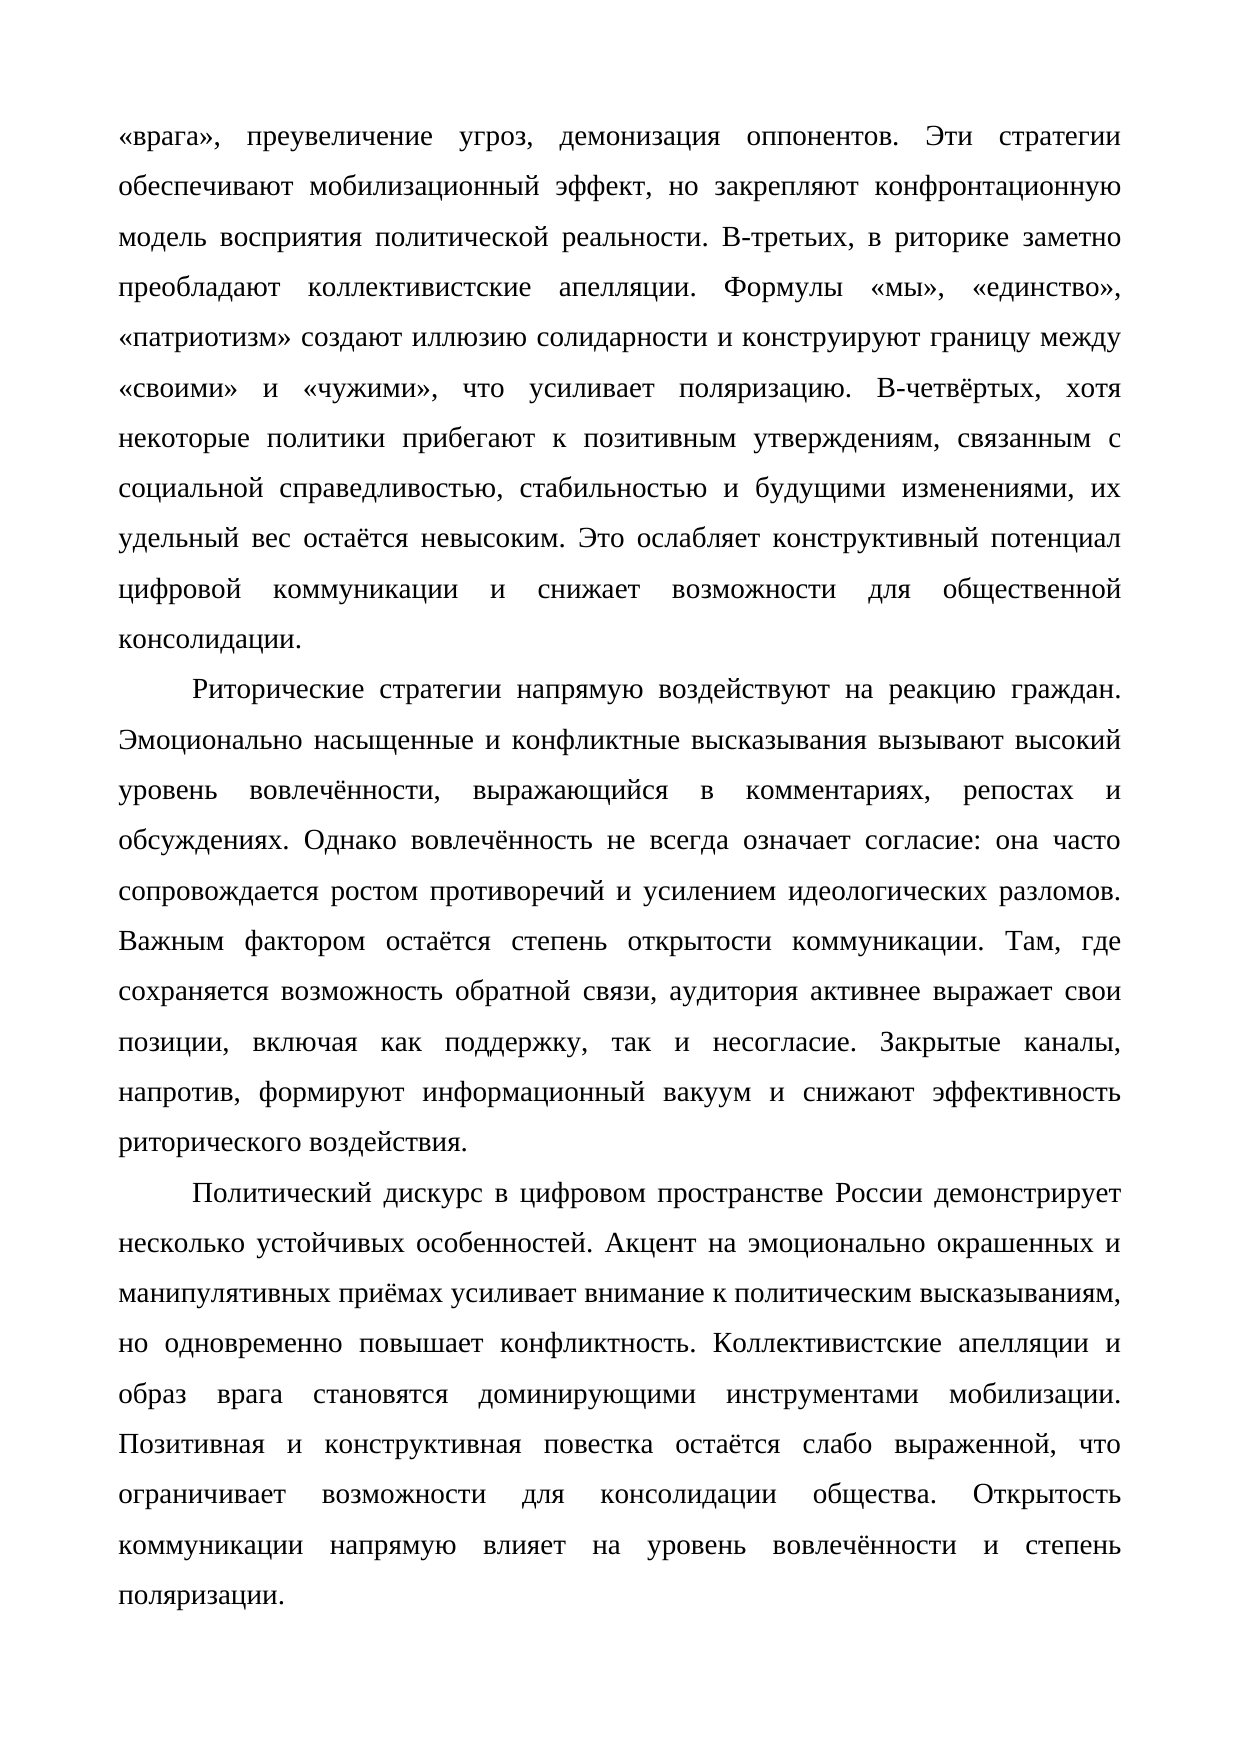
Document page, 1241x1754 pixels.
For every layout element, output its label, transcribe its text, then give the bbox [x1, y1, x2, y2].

text Политический дискурс в цифровом пространстве России демонстрирует несколько устойчивых особенностей. Акцент на эмоционально окрашенных и манипулятивных приёмах усиливает внимание к политическим высказываниям, но одновременно повышает конфликтность. Коллективистские апелляции и образ врага становятся доминирующими инструментами мобилизации. Позитивная и конструктивная повестка остаётся слабо выраженной, что ограничивает возможности для консолидации общества. Открытость коммуникации напрямую влияет на уровень вовлечённости и степень поляризации. [118, 1175, 1122, 1611]
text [118, 118, 1122, 655]
text Риторические стратегии напрямую воздействуют на реакцию граждан. Эмоционально насыщенные и конфликтные высказывания вызывают высокий уровень вовлечённости, выражающийся в комментариях, репостах и обсуждениях. Однако вовлечённость не всегда означает согласие: она часто сопровождается ростом противоречий и усилением идеологических разломов. Важным фактором остаётся степень открытости коммуникации. Там, где сохраняется возможность обратной связи, аудитория активнее выражает свои позиции, включая как поддержку, так и несогласие. Закрытые каналы, напротив, формируют информационный вакуум и снижают эффективность риторического воздействия. [118, 672, 1122, 1158]
